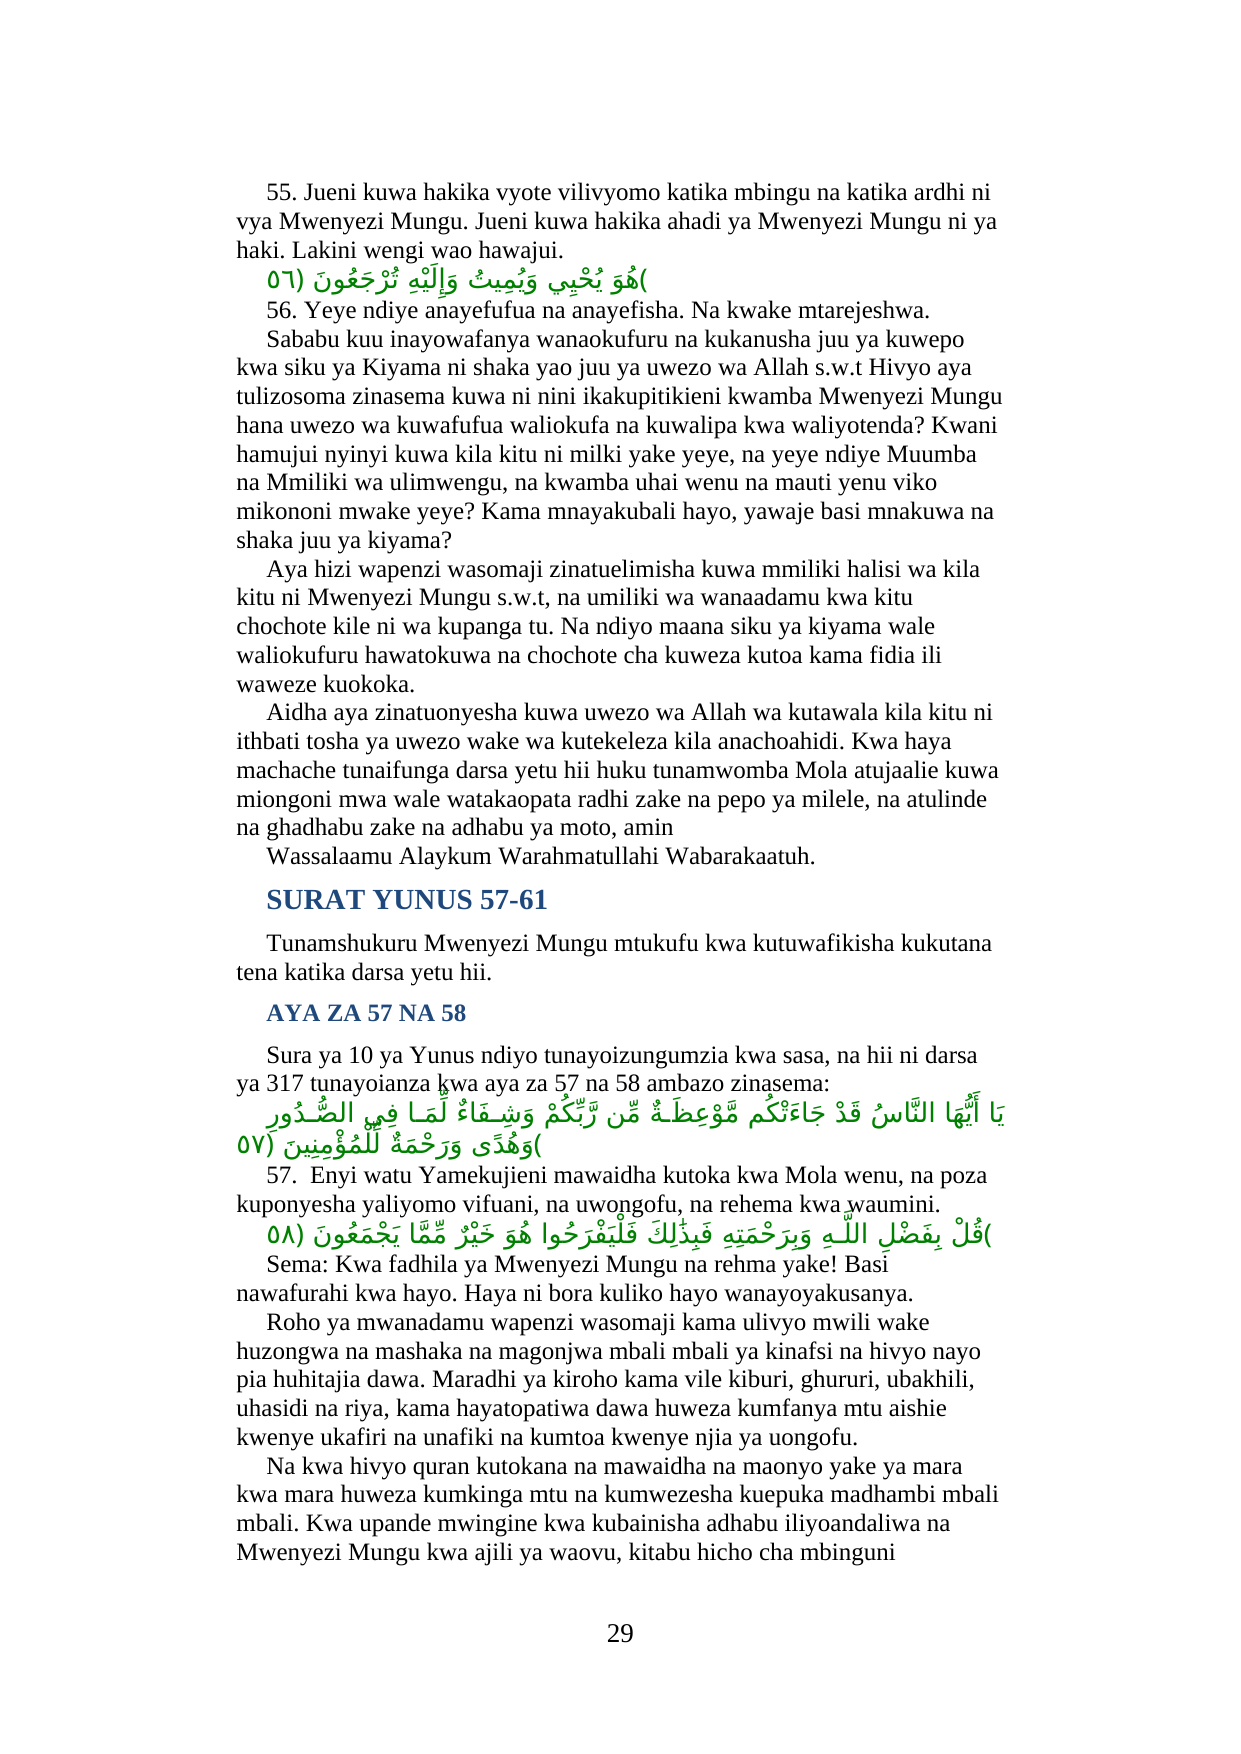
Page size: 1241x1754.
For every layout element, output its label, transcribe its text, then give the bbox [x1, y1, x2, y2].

text Wassalaamu Alaykum Warahmatullahi Wabarakaatuh. [236, 841, 1004, 870]
text Tunamshukuru Mwenyezi Mungu mtukufu kwa kutuwafikisha kukutana tena katika darsa yetu hii. [236, 928, 1004, 986]
subtitle SURAT YUNUS 57-61 [236, 882, 1004, 916]
text 55. Jueni kuwa hakika vyote vilivyomo katika mbingu na katika ardhi ni vya Mwenyezi Mungu. Jueni kuwa hakika ahadi ya Mwenyezi Mungu ni ya haki. Lakini wengi wao hawajui. [236, 177, 1004, 263]
text يَا أَيُّهَا النَّاسُ قَدْ جَاءَتْكُم مَّوْعِظَةٌ مِّن رَّبِّكُمْ وَشِفَاءٌ لِّمَا فِي الصُّدُورِ وَهُدًى وَرَحْمَةٌ لِّلْمُؤْمِنِينَ ﴿٥٧﴾ [236, 1097, 1004, 1160]
text Sema: Kwa fadhila ya Mwenyezi Mungu na rehma yake! Basi nawafurahi kwa hayo. Haya ni bora kuliko hayo wanayoyakusanya. [236, 1249, 1004, 1307]
text هُوَ يُحْيِي وَيُمِيتُ وَإِلَيْهِ تُرْجَعُونَ ﴿٥٦﴾ [236, 263, 1004, 295]
text Aidha aya zinatuonyesha kuwa uwezo wa Allah wa kutawala kila kitu ni ithbati tosha ya uwezo wake wa kutekeleza kila anachoahidi. Kwa haya machache tunaifunga darsa yetu hii huku tunamwomba Mola atujaalie kuwa miongoni mwa wale watakaopata radhi zake na pepo ya milele, na atulinde na ghadhabu zake na adhabu ya moto, amin [236, 697, 1004, 841]
text 56. Yeye ndiye anayefufua na anayefisha. Na kwake mtarejeshwa. [236, 295, 1004, 324]
subtitle AYA ZA 57 NA 58 [236, 998, 1004, 1027]
text Sura ya 10 ya Yunus ndiyo tunayoizungumzia kwa sasa, na hii ni darsa ya 317 tunayoianza kwa aya za 57 na 58 ambazo zinasema: [236, 1040, 1004, 1097]
text Sababu kuu inayowafanya wanaokufuru na kukanusha juu ya kuwepo kwa siku ya Kiyama ni shaka yao juu ya uwezo wa Allah s.w.t Hivyo aya tulizosoma zinasema kuwa ni nini ikakupitikieni kwamba Mwenyezi Mungu hana uwezo wa kuwafufua waliokufa na kuwalipa kwa waliyotenda? Kwani hamujui nyinyi kuwa kila kitu ni milki yake yeye, na yeye ndiye Muumba na Mmiliki wa ulimwengu, na kwamba uhai wenu na mauti yenu viko mikononi mwake yeye? Kama mnayakubali hayo, yawaje basi mnakuwa na shaka juu ya kiyama? [236, 324, 1004, 554]
text Aya hizi wapenzi wasomaji zinatuelimisha kuwa mmiliki halisi wa kila kitu ni Mwenyezi Mungu s.w.t, na umiliki wa wanaadamu kwa kitu chochote kile ni wa kupanga tu. Na ndiyo maana siku ya kiyama wale waliokufuru hawatokuwa na chochote cha kuweza kutoa kama fidia ili waweze kuokoka. [236, 554, 1004, 697]
text قُلْ بِفَضْلِ اللَّـهِ وَبِرَحْمَتِهِ فَبِذَٰلِكَ فَلْيَفْرَحُوا هُوَ خَيْرٌ مِّمَّا يَجْمَعُونَ ﴿٥٨﴾ [236, 1218, 1004, 1249]
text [236, 1451, 1004, 1566]
text 57. Enyi watu Yamekujieni mawaidha kutoka kwa Mola wenu, na poza kuponyesha yaliyomo vifuani, na uwongofu, na rehema kwa waumini. [236, 1160, 1004, 1218]
text Roho ya mwanadamu wapenzi wasomaji kama ulivyo mwili wake huzongwa na mashaka na magonjwa mbali mbali ya kinafsi na hivyo nayo pia huhitajia dawa. Maradhi ya kiroho kama vile kiburi, ghururi, ubakhili, uhasidi na riya, kama hayatopatiwa dawa huweza kumfanya mtu aishie kwenye ukafiri na unafiki na kumtoa kwenye njia ya uongofu. [236, 1307, 1004, 1451]
